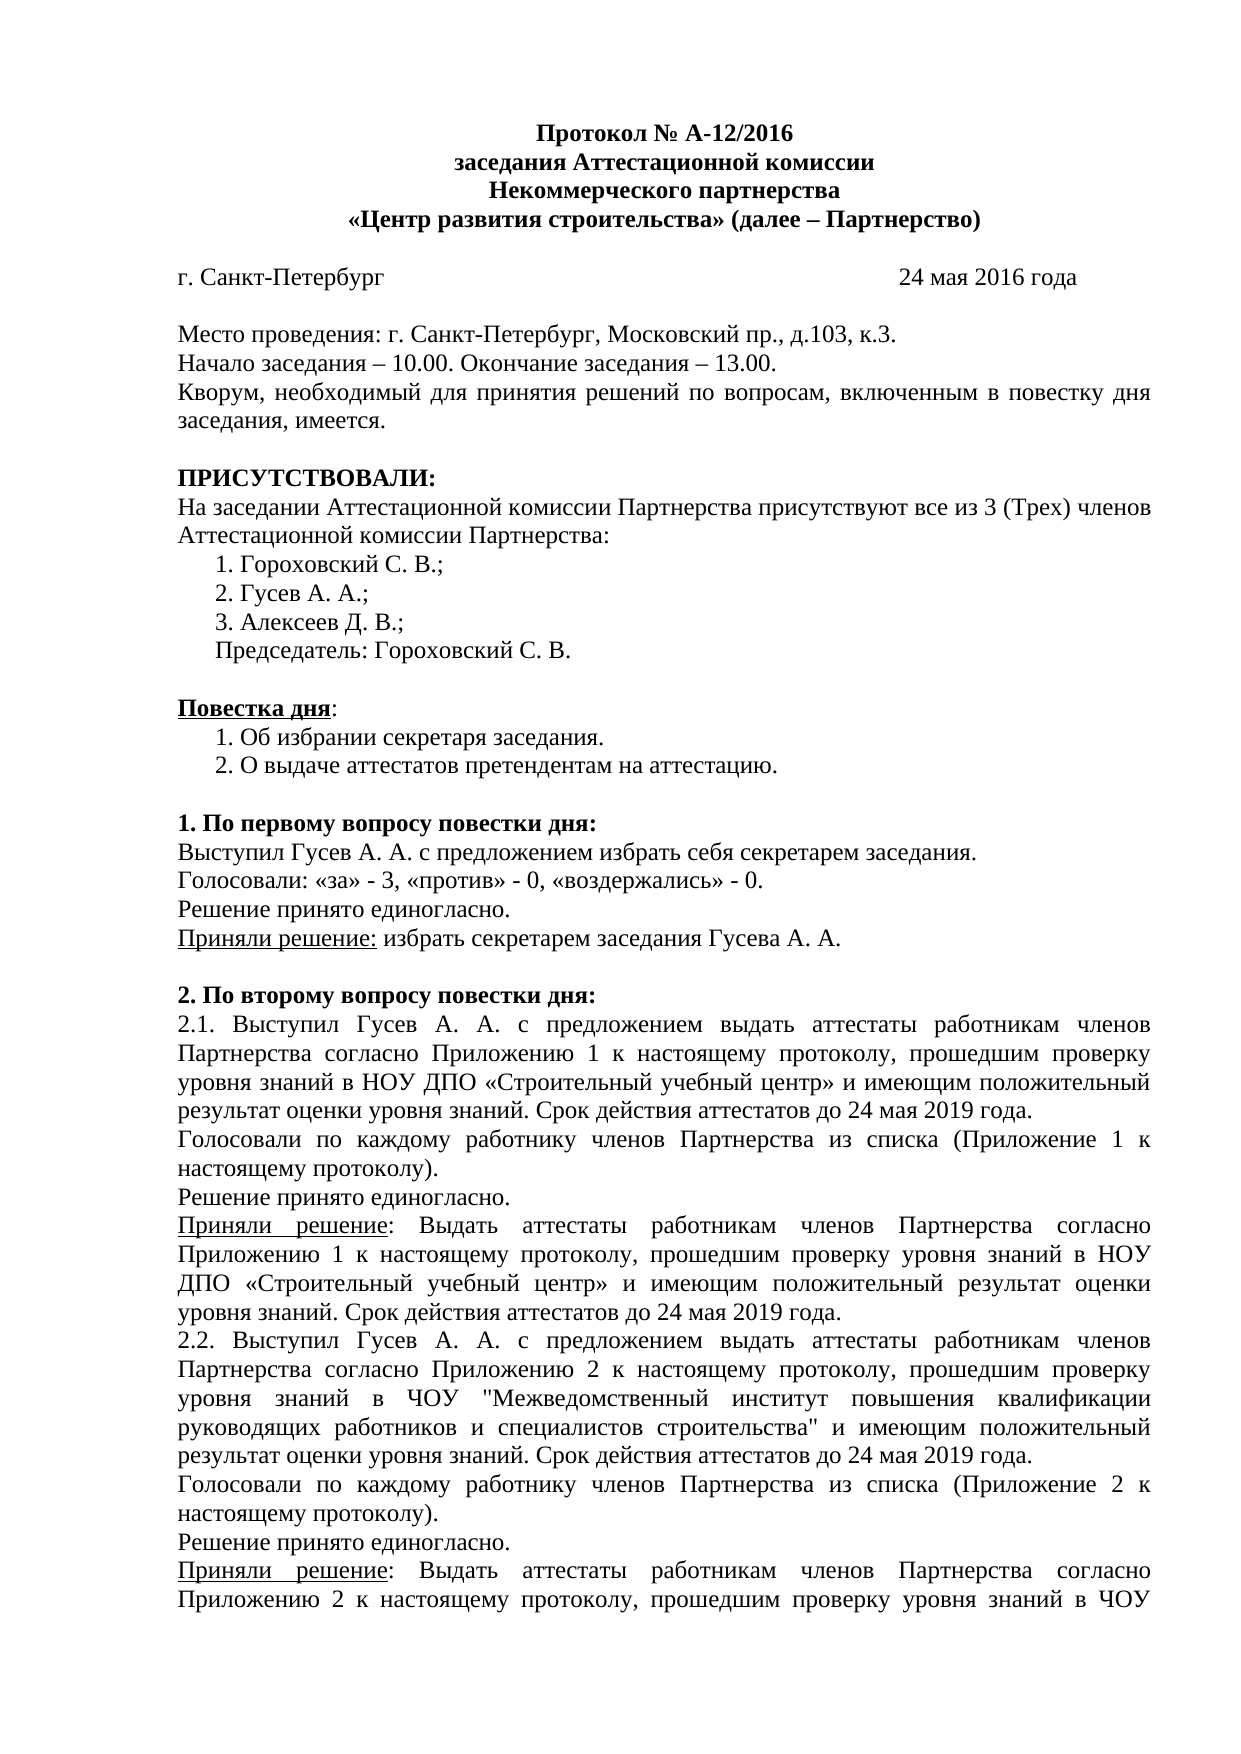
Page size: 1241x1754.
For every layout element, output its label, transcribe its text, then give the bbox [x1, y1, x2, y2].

text Приняли решение: Выдать аттестаты работникам членов Партнерства согласно Приложению 1 к настоящему протоколу, прошедшим проверку уровня знаний в НОУ ДПО «Строительный учебный центр» и имеющим положительный результат оценки уровня знаний. Срок действия аттестатов до 24 мая 2019 года. [177, 1211, 1152, 1326]
text 2. О выдаче аттестатов претендентам на аттестацию. [215, 751, 1152, 779]
text 3. Алексеев Д. В.; [215, 607, 1152, 636]
text Решение принято единогласно. [177, 1527, 1152, 1556]
text г. Санкт-Петербург 24 мая 2016 года [177, 262, 1152, 291]
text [177, 1556, 1152, 1613]
text «Центр развития строительства» (далее – Партнерство) [177, 204, 1152, 233]
text Некоммерческого партнерства [177, 176, 1152, 204]
text Голосовали: «за» - 3, «против» - 0, «воздержались» - 0. [177, 866, 1152, 894]
text Место проведения: г. Санкт-Петербург, Московский пр., д.103, к.3. [177, 319, 1152, 348]
text 2.1. Выступил Гусев А. А. с предложением выдать аттестаты работникам членов Партнерства согласно Приложению 1 к настоящему протоколу, прошедшим проверку уровня знаний в НОУ ДПО «Строительный учебный центр» и имеющим положительный результат оценки уровня знаний. Срок действия аттестатов до 24 мая 2019 года. [177, 1009, 1152, 1124]
text На заседании Аттестационной комиссии Партнерства присутствуют все из 3 (Трех) членов Аттестационной комиссии Партнерства: [177, 492, 1152, 549]
text 2.2. Выступил Гусев А. А. с предложением выдать аттестаты работникам членов Партнерства согласно Приложению 2 к настоящему протоколу, прошедшим проверку уровня знаний в ЧОУ "Межведомственный институт повышения квалификации руководящих работников и специалистов строительства" и имеющим положительный результат оценки уровня знаний. Срок действия аттестатов до 24 мая 2019 года. [177, 1326, 1152, 1469]
text Председатель: Гороховский С. В. [215, 636, 1152, 664]
text ПРИСУТСТВОВАЛИ: [177, 463, 1152, 492]
text Протокол № А-12/2016 [177, 118, 1152, 147]
text 2. По второму вопросу повестки дня: [177, 981, 1152, 1009]
text 1. Гороховский С. В.; [215, 549, 1152, 578]
text Выступил Гусев А. А. с предложением избрать себя секретарем заседания. [177, 837, 1152, 866]
text Голосовали по каждому работнику членов Партнерства из списка (Приложение 2 к настоящему протоколу). [177, 1469, 1152, 1527]
text Приняли решение: избрать секретарем заседания Гусева А. А. [177, 923, 1152, 952]
text Повестка дня: [177, 693, 1152, 722]
text Начало заседания – 10.00. Окончание заседания – 13.00. [177, 348, 1152, 377]
text 2. Гусев А. А.; [215, 578, 1152, 607]
text 1. Об избрании секретаря заседания. [215, 722, 1152, 751]
text Голосовали по каждому работнику членов Партнерства из списка (Приложение 1 к настоящему протоколу). [177, 1124, 1152, 1182]
text 1. По первому вопросу повестки дня: [177, 808, 1152, 837]
text Кворум, необходимый для принятия решений по вопросам, включенным в повестку дня заседания, имеется. [177, 377, 1152, 434]
text заседания Аттестационной комиссии [177, 147, 1152, 176]
text Решение принято единогласно. [177, 894, 1152, 923]
text Решение принято единогласно. [177, 1182, 1152, 1211]
